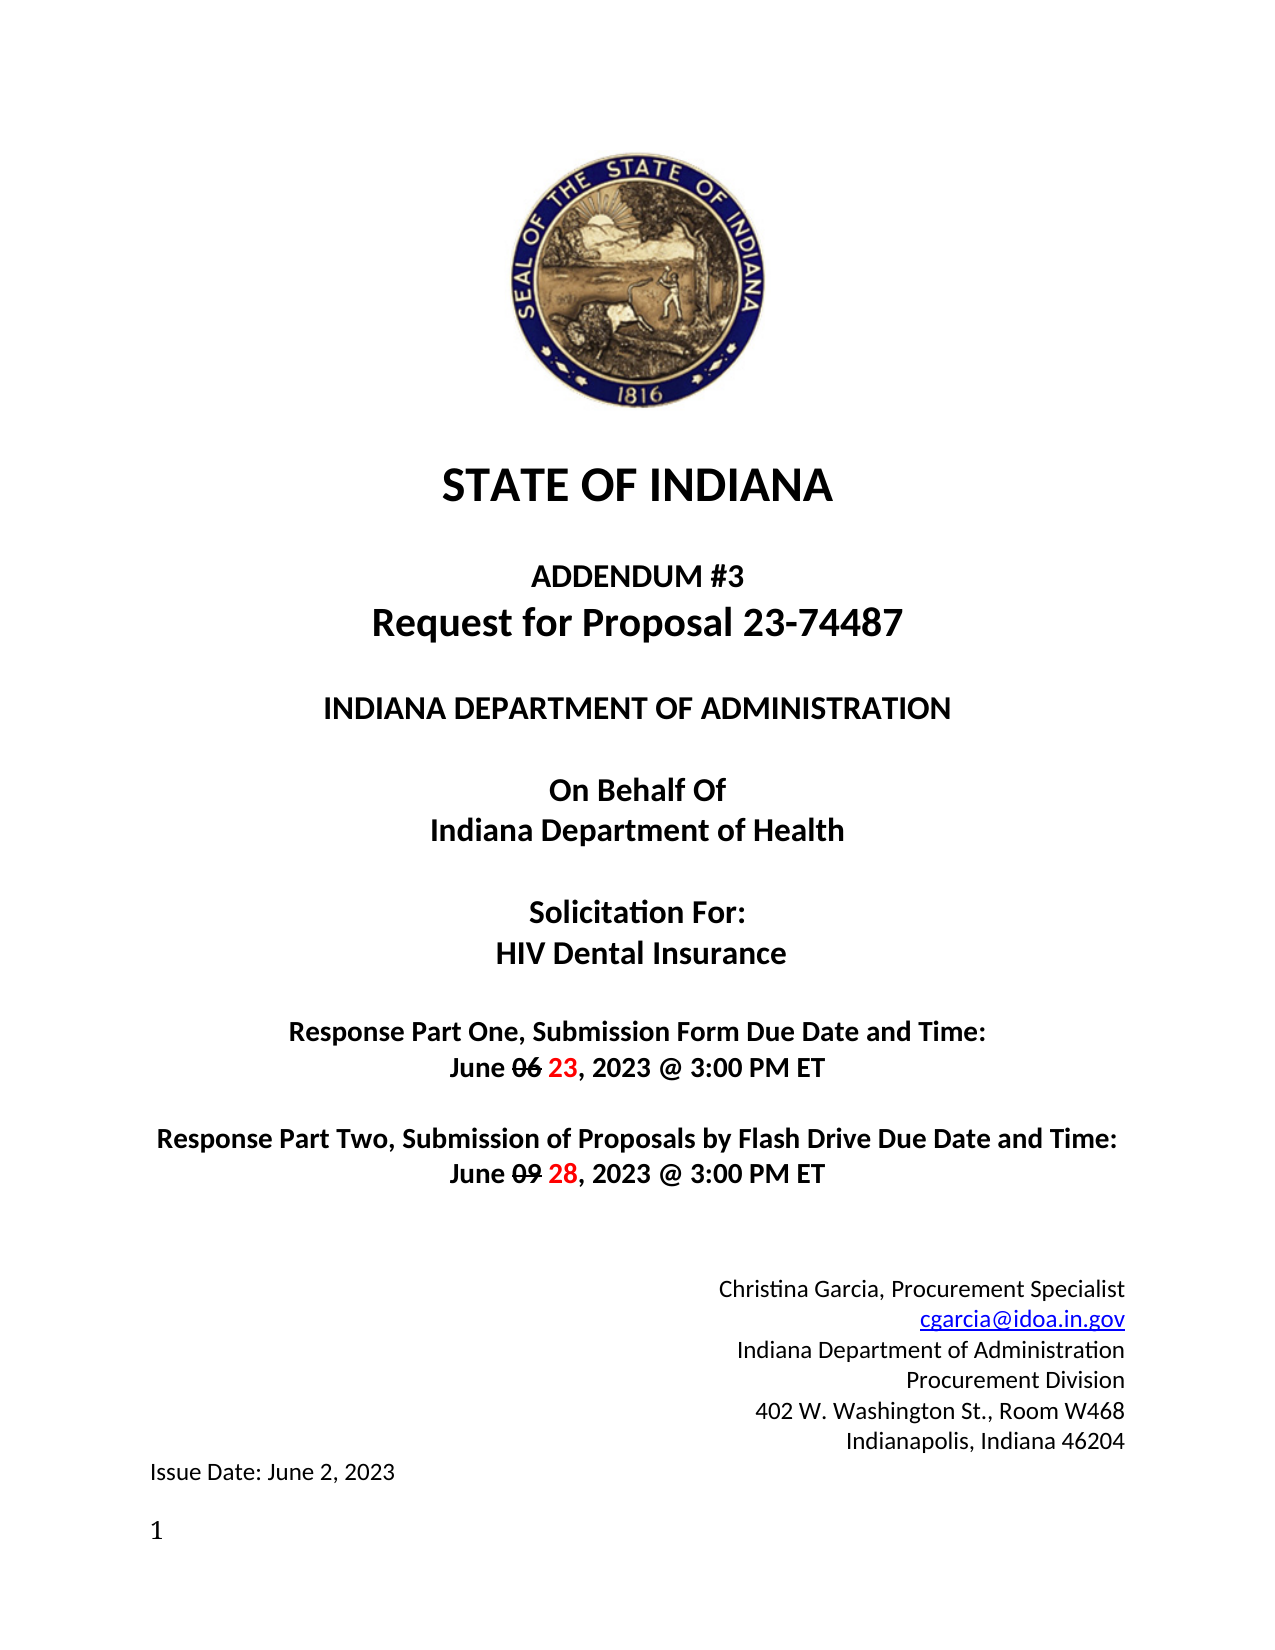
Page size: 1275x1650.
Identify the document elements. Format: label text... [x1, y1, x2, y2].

text Response Part One, Submission Form Due Date and Time: [150, 1013, 1125, 1049]
text Response Part Two, Submission of Proposals by Flash Drive Due Date and Time: [150, 1120, 1125, 1156]
picture [504, 150, 771, 413]
text STATE OF INDIANA [150, 453, 1125, 514]
text Solicitation For: [150, 891, 1125, 932]
text Christina Garcia, Procurement Specialist [150, 1273, 1125, 1303]
text cgarcia@idoa.in.gov [150, 1303, 1125, 1334]
text Procurement Division [150, 1364, 1125, 1395]
text June 06 23, 2023 @ 3:00 PM ET [150, 1049, 1125, 1084]
text Indiana Department of Administration [150, 1334, 1125, 1364]
text HIV Dental Insurance [150, 932, 1125, 972]
text Request for Proposal 23-74487 [150, 596, 1125, 647]
text On Behalf Of [150, 769, 1125, 809]
text Indianapolis, Indiana 46204 [150, 1425, 1125, 1456]
text June 09 28, 2023 @ 3:00 PM ET [150, 1156, 1125, 1191]
text ADDENDUM #3 [150, 555, 1125, 596]
text 402 W. Washington St., Room W468 [150, 1395, 1125, 1425]
text Indiana Department of Health [150, 809, 1125, 850]
text Issue Date: June 2, 2023 [150, 1456, 1125, 1486]
text INDIANA DEPARTMENT OF ADMINISTRATION [150, 687, 1125, 728]
